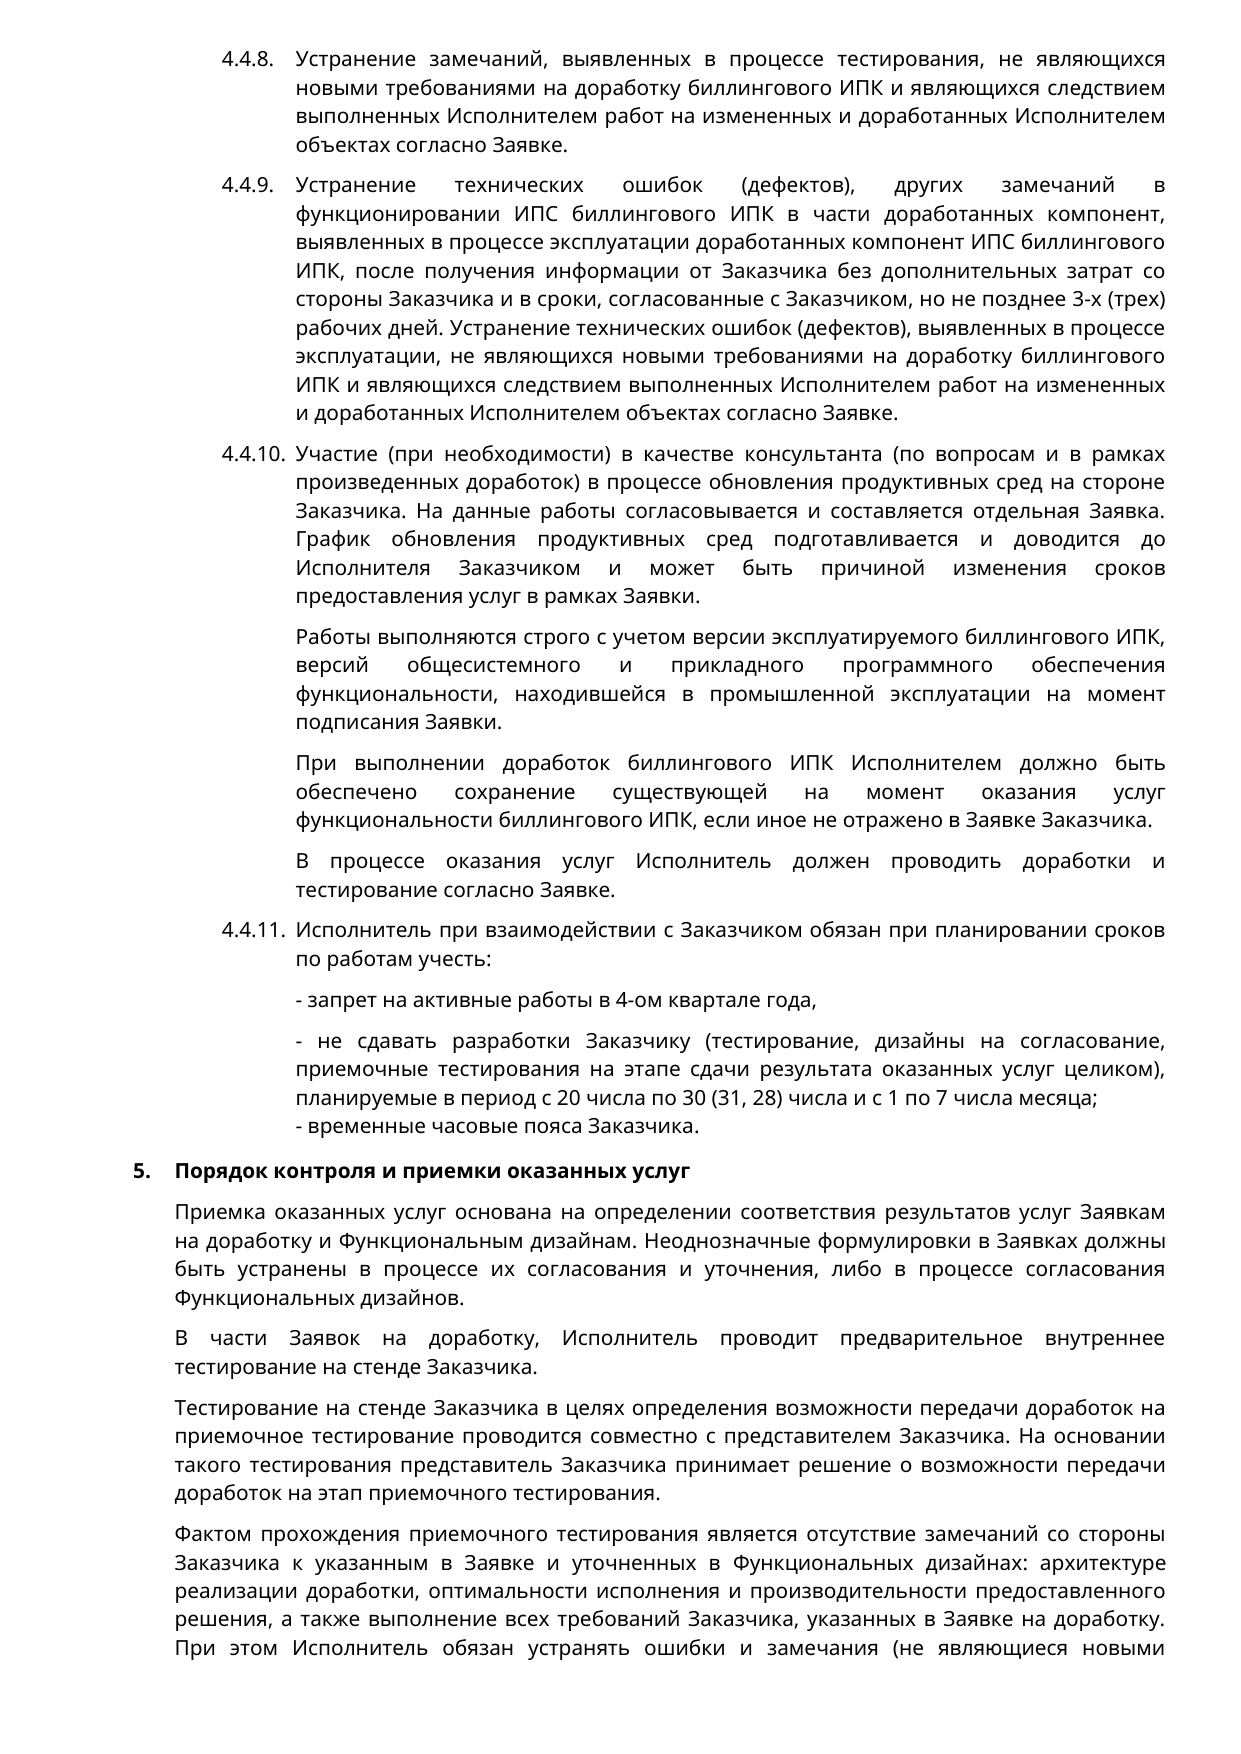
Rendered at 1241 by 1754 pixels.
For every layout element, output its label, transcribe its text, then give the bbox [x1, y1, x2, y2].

list Устранение замечаний, выявленных в процессе тестирования, не являющихся новыми требованиями на доработку биллингового ИПК и являющихся следствием выполненных Исполнителем работ на измененных и доработанных Исполнителем объектах согласно Заявке. [222, 44, 1167, 158]
text - временные часовые пояса Заказчика. [208, 1111, 1181, 1140]
text Работы выполняются строго с учетом версии эксплуатируемого биллингового ИПК, версий общесистемного и прикладного программного обеспечения функциональности, находившейся в промышленной эксплуатации на момент подписания Заявки. [295, 622, 1167, 736]
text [174, 1519, 1167, 1661]
text В части Заявок на доработку, Исполнитель проводит предварительное внутреннее тестирование на стенде Заказчика. [174, 1323, 1167, 1380]
text При выполнении доработок биллингового ИПК Исполнителем должно быть обеспечено сохранение существующей на момент оказания услуг функциональности биллингового ИПК, если иное не отражено в Заявке Заказчика. [295, 748, 1167, 834]
list Исполнитель при взаимодействии с Заказчиком обязан при планировании сроков по работам учесть: [222, 916, 1167, 972]
text - запрет на активные работы в 4-ом квартале года, [295, 985, 1167, 1013]
text - не сдавать разработки Заказчику (тестирование, дизайны на согласование, приемочные тестирования на этапе сдачи результата оказанных услуг целиком), планируемые в период с 20 числа по 30 (31, 28) числа и с 1 по 7 числа месяца; [295, 1026, 1167, 1111]
text Приемка оказанных услуг основана на определении соответствия результатов услуг Заявкам на доработку и Функциональным дизайнам. Неоднозначные формулировки в Заявках должны быть устранены в процессе их согласования и уточнения, либо в процессе согласования Функциональных дизайнов. [174, 1197, 1167, 1311]
list Устранение технических ошибок (дефектов), других замечаний в функционировании ИПС биллингового ИПК в части доработанных компонент, выявленных в процессе эксплуатации доработанных компонент ИПС биллингового ИПК, после получения информации от Заказчика без дополнительных затрат со стороны Заказчика и в сроки, согласованные с Заказчиком, но не позднее 3-х (трех) рабочих дней. Устранение технических ошибок (дефектов), выявленных в процессе эксплуатации, не являющихся новыми требованиями на доработку биллингового ИПК и являющихся следствием выполненных Исполнителем работ на измененных и доработанных Исполнителем объектах согласно Заявке. [222, 171, 1167, 427]
list Участие (при необходимости) в качестве консультанта (по вопросам и в рамках произведенных доработок) в процессе обновления продуктивных сред на стороне Заказчика. На данные работы согласовывается и составляется отдельная Заявка. График обновления продуктивных сред подготавливается и доводится до Исполнителя Заказчиком и может быть причиной изменения сроков предоставления услуг в рамках Заявки. [222, 439, 1167, 610]
text Тестирование на стенде Заказчика в целях определения возможности передачи доработок на приемочное тестирование проводится совместно с представителем Заказчика. На основании такого тестирования представитель Заказчика принимает решение о возможности передачи доработок на этап приемочного тестирования. [174, 1393, 1167, 1507]
list Порядок контроля и приемки оказанных услуг [133, 1156, 1166, 1185]
text В процессе оказания услуг Исполнитель должен проводить доработки и тестирование согласно Заявке. [295, 846, 1167, 903]
